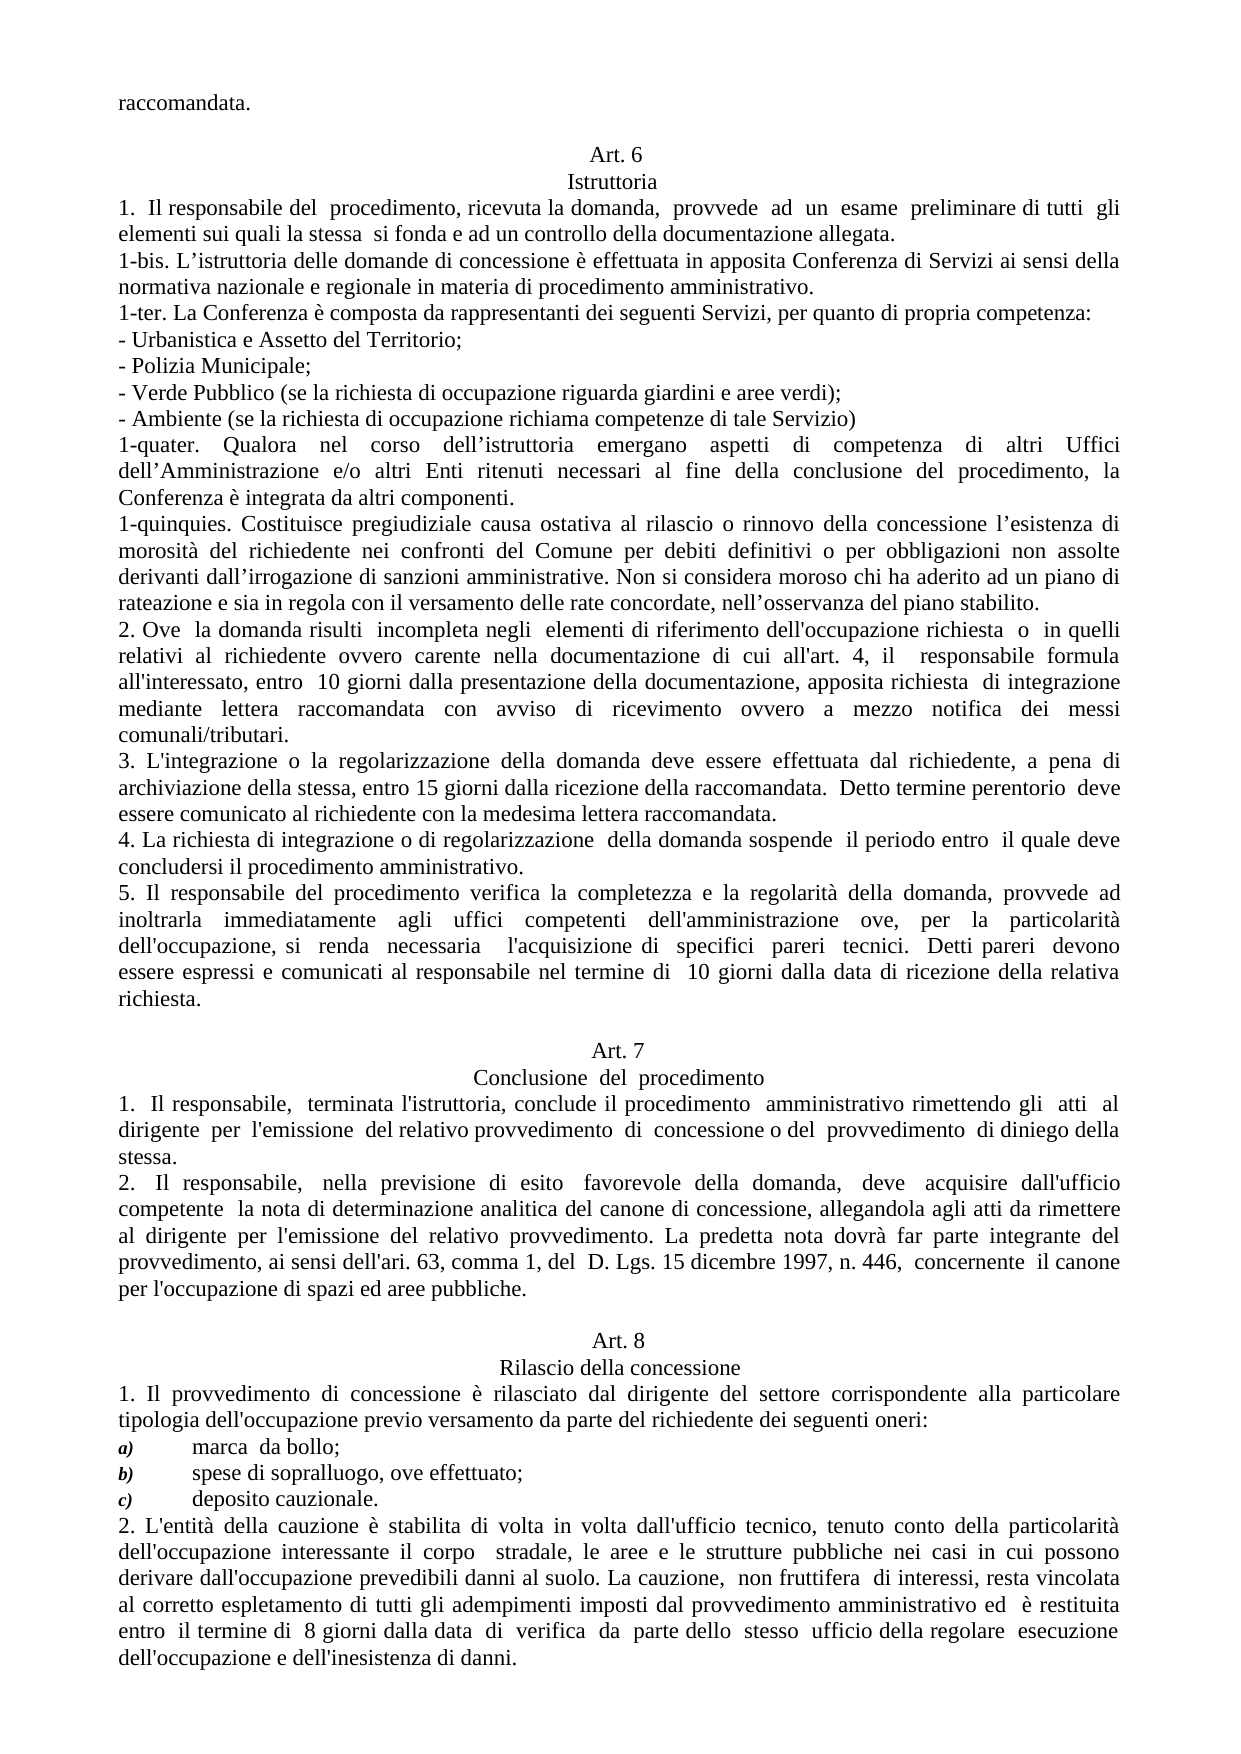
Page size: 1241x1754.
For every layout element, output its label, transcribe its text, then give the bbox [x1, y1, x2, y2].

text 1-ter. La Conferenza è composta da rappresentanti dei seguenti Servizi, per quanto di propria competenza: [118, 299, 1122, 326]
text Art. 7 [118, 1037, 1122, 1064]
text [118, 89, 1122, 115]
text 1. Il responsabile, terminata l'istruttoria, conclude il procedimento amministrativo rimettendo gli atti al dirigente per l'emissione del relativo provvedimento di concessione o del provvedimento di diniego della stessa. [118, 1090, 1122, 1169]
text - Urbanistica e Assetto del Territorio; [118, 326, 1122, 352]
text 3. L'integrazione o la regolarizzazione della domanda deve essere effettuata dal richiedente, a pena di archiviazione della stessa, entro 15 giorni dalla ricezione della raccomandata. Detto termine perentorio deve essere comunicato al richiedente con la medesima lettera raccomandata. [118, 747, 1122, 827]
list deposito cauzionale. [118, 1485, 1122, 1512]
text 1-quater. Qualora nel corso dell’istruttoria emergano aspetti di competenza di altri Uffici dell’Amministrazione e/o altri Enti ritenuti necessari al fine della conclusione del procedimento, la Conferenza è integrata da altri componenti. [118, 431, 1122, 510]
text - Verde Pubblico (se la richiesta di occupazione riguarda giardini e aree verdi); [118, 378, 1122, 405]
text 2. L'entità della cauzione è stabilita di volta in volta dall'ufficio tecnico, tenuto conto della particolarità dell'occupazione interessante il corpo stradale, le aree e le strutture pubbliche nei casi in cui possono derivare dall'occupazione prevedibili danni al suolo. La cauzione, non fruttifera di interessi, resta vincolata al corretto espletamento di tutti gli adempimenti imposti dal provvedimento amministrativo ed è restituita entro il termine di 8 giorni dalla data di verifica da parte dello stesso ufficio della regolare esecuzione dell'occupazione e dell'inesistenza di danni. [118, 1512, 1122, 1670]
text Art. 6 [118, 141, 1122, 168]
text - Ambiente (se la richiesta di occupazione richiama competenze di tale Servizio) [118, 405, 1122, 431]
list spese di sopralluogo, ove effettuato; [118, 1459, 1122, 1485]
text 1. Il provvedimento di concessione è rilasciato dal dirigente del settore corrispondente alla particolare tipologia dell'occupazione previo versamento da parte del richiedente dei seguenti oneri: [118, 1380, 1122, 1433]
text Conclusione del procedimento [118, 1064, 1122, 1090]
text - Polizia Municipale; [118, 352, 1122, 378]
text 1-quinquies. Costituisce pregiudiziale causa ostativa al rilascio o rinnovo della concessione l’esistenza di morosità del richiedente nei confronti del Comune per debiti definitivi o per obbligazioni non assolte derivanti dall’irrogazione di sanzioni amministrative. Non si considera moroso chi ha aderito ad un piano di rateazione e sia in regola con il versamento delle rate concordate, nell’osservanza del piano stabilito. [118, 510, 1122, 616]
text 1. Il responsabile del procedimento, ricevuta la domanda, provvede ad un esame preliminare di tutti gli elementi sui quali la stessa si fonda e ad un controllo della documentazione allegata. [118, 194, 1122, 247]
text Istruttoria [118, 168, 1122, 194]
list marca da bollo; [118, 1433, 1122, 1459]
text Rilascio della concessione [118, 1354, 1122, 1380]
text Art. 8 [118, 1327, 1122, 1354]
text 4. La richiesta di integrazione o di regolarizzazione della domanda sospende il periodo entro il quale deve concludersi il procedimento amministrativo. [118, 827, 1122, 879]
text 5. Il responsabile del procedimento verifica la completezza e la regolarità della domanda, provvede ad inoltrarla immediatamente agli uffici competenti dell'amministrazione ove, per la particolarità dell'occupazione, si renda necessaria l'acquisizione di specifici pareri tecnici. Detti pareri devono essere espressi e comunicati al responsabile nel termine di 10 giorni dalla data di ricezione della relativa richiesta. [118, 879, 1122, 1011]
text 1-bis. L’istruttoria delle domande di concessione è effettuata in apposita Conferenza di Servizi ai sensi della normativa nazionale e regionale in materia di procedimento amministrativo. [118, 247, 1122, 299]
text 2. Il responsabile, nella previsione di esito favorevole della domanda, deve acquisire dall'ufficio competente la nota di determinazione analitica del canone di concessione, allegandola agli atti da rimettere al dirigente per l'emissione del relativo provvedimento. La predetta nota dovrà far parte integrante del provvedimento, ai sensi dell'ari. 63, comma 1, del D. Lgs. 15 dicembre 1997, n. 446, concernente il canone per l'occupazione di spazi ed aree pubbliche. [118, 1169, 1122, 1301]
text 2. Ove la domanda risulti incompleta negli elementi di riferimento dell'occupazione richiesta o in quelli relativi al richiedente ovvero carente nella documentazione di cui all'art. 4, il responsabile formula all'interessato, entro 10 giorni dalla presentazione della documentazione, apposita richiesta di integrazione mediante lettera raccomandata con avviso di ricevimento ovvero a mezzo notifica dei messi comunali/tributari. [118, 616, 1122, 747]
